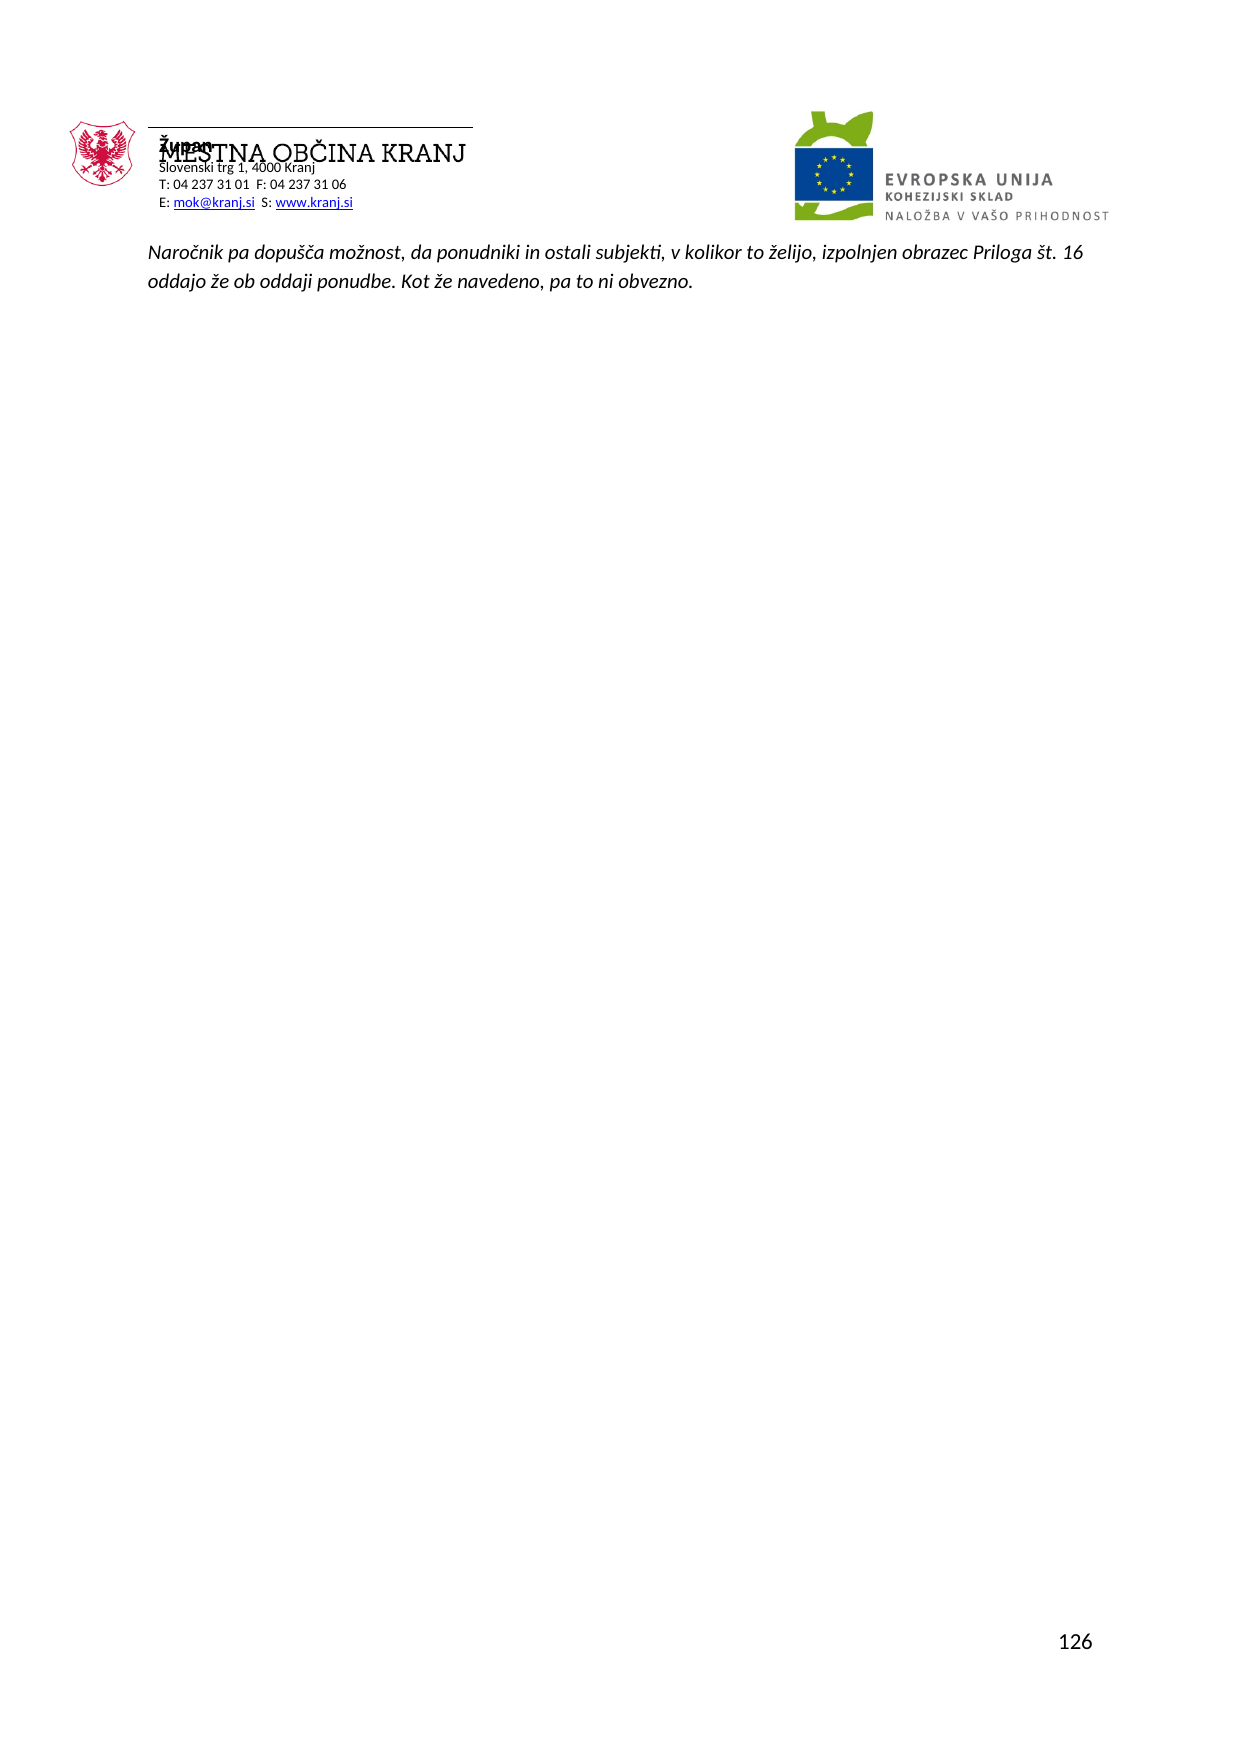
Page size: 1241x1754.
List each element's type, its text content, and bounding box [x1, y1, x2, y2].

picture [714, 103, 1149, 230]
text Naročnik pa dopušča možnost, da ponudniki in ostali subjekti, v kolikor to želijo, izpolnjen obrazec Priloga št. 16 oddajo že ob oddaji ponudbe. Kot že navedeno, pa to ni obvezno. [148, 239, 1093, 294]
